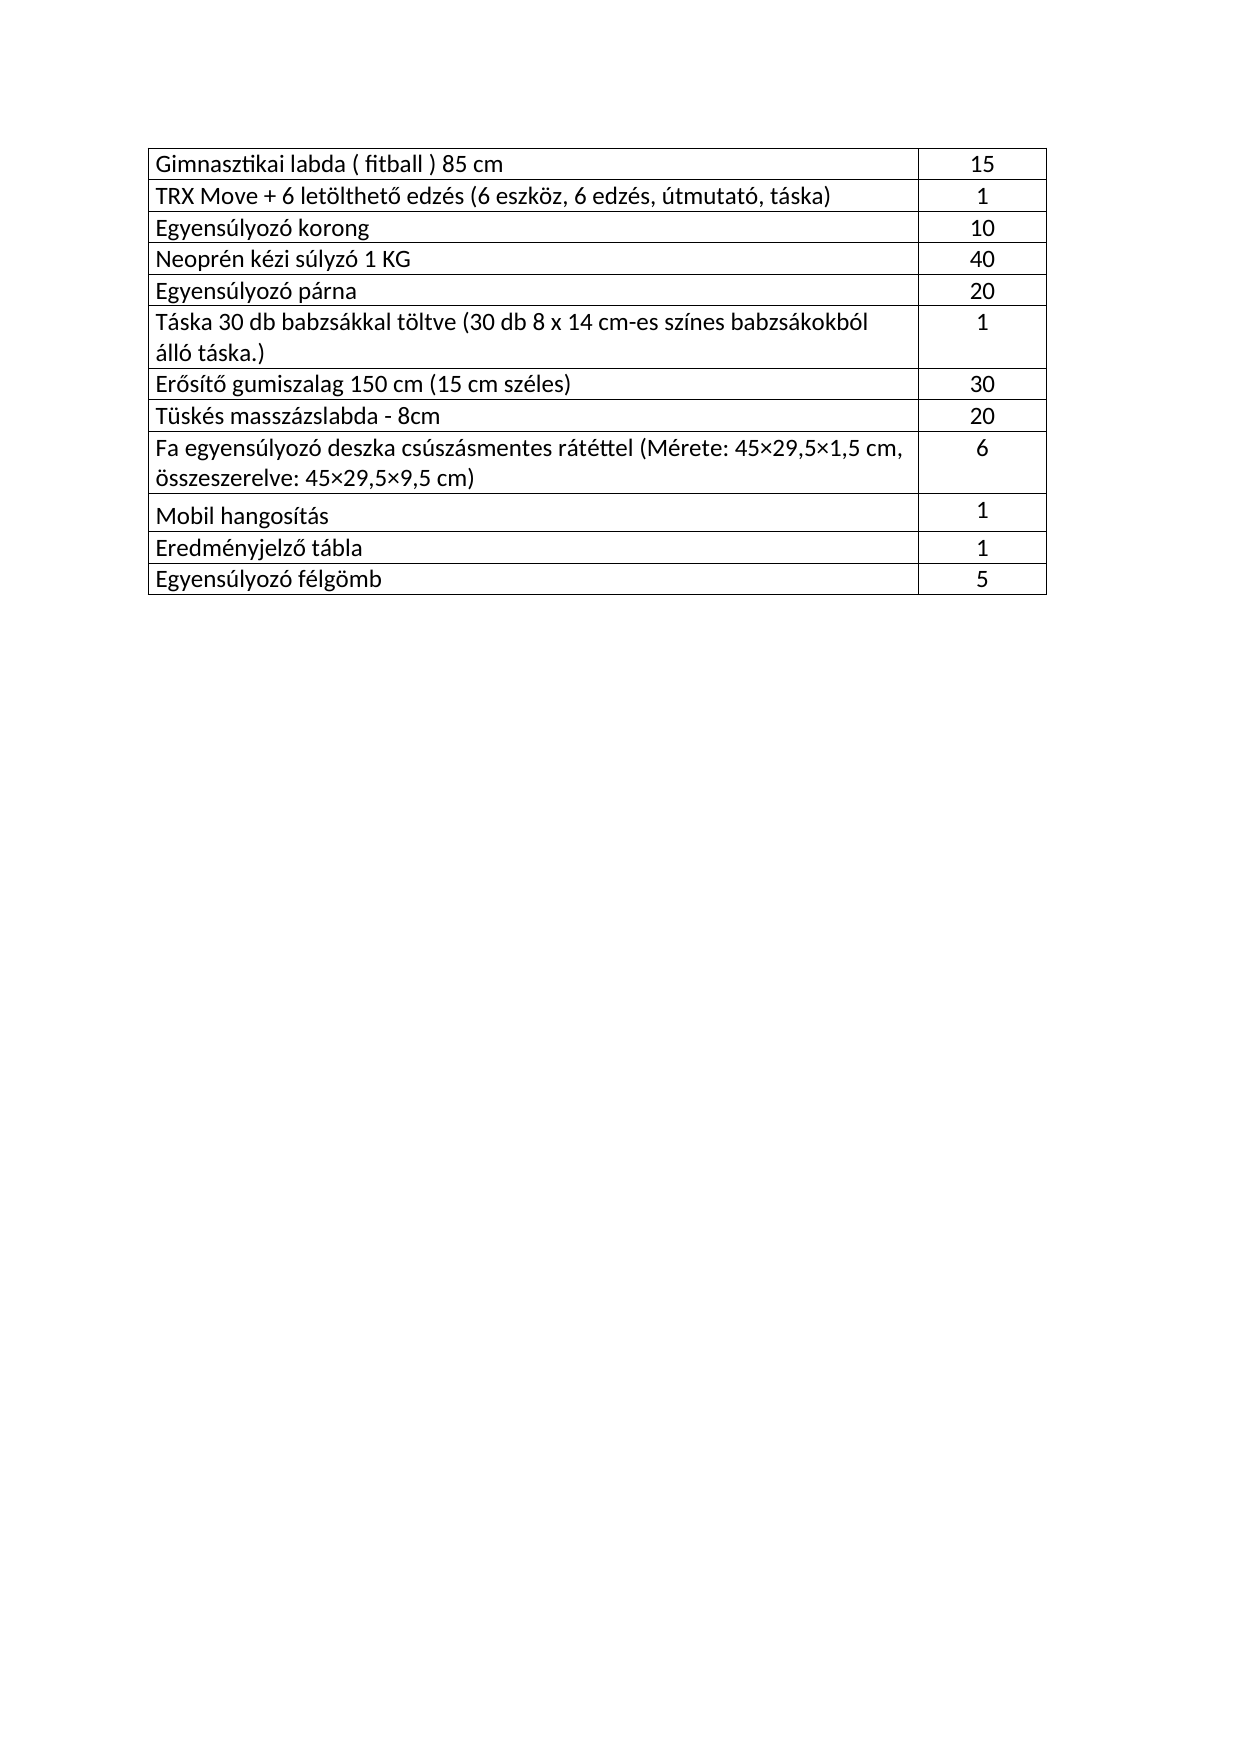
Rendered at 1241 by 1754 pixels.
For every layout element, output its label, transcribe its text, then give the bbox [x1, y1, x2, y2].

table_cell 1 [919, 306, 1046, 367]
table_cell 20 [919, 275, 1046, 305]
table_cell 1 [919, 532, 1046, 563]
table_cell 20 [919, 400, 1046, 431]
table_cell 6 [919, 432, 1046, 493]
table_cell Fa egyensúlyozó deszka csúszásmentes rátéttel (Mérete: 45×29,5×1,5 cm, összeszerelve: 45×29,5×9,5 cm) [149, 432, 918, 493]
table_cell Táska 30 db babzsákkal töltve (30 db 8 x 14 cm-es színes babzsákokból álló táska.) [149, 306, 918, 367]
table_cell 10 [919, 212, 1046, 242]
table_cell Egyensúlyozó korong [149, 212, 918, 242]
table_cell Egyensúlyozó párna [149, 275, 918, 305]
table_cell TRX Move + 6 letölthető edzés (6 eszköz, 6 edzés, útmutató, táska) [149, 180, 918, 211]
table_cell 5 [919, 564, 1046, 594]
table_cell 15 [919, 149, 1046, 179]
table_cell Gimnasztikai labda ( fitball ) 85 cm [149, 149, 918, 179]
table_cell Tüskés masszázslabda - 8cm [149, 400, 918, 431]
table_cell 30 [919, 369, 1046, 399]
table_cell Eredményjelző tábla [149, 532, 918, 563]
table_cell Egyensúlyozó félgömb [149, 564, 918, 594]
table_cell 1 [919, 180, 1046, 211]
table_cell 1 [919, 494, 1046, 531]
table_cell 40 [919, 243, 1046, 274]
table_cell Mobil hangosítás [149, 494, 918, 531]
table_cell Neoprén kézi súlyzó 1 KG [149, 243, 918, 274]
table_cell Erősítő gumiszalag 150 cm (15 cm széles) [149, 369, 918, 399]
